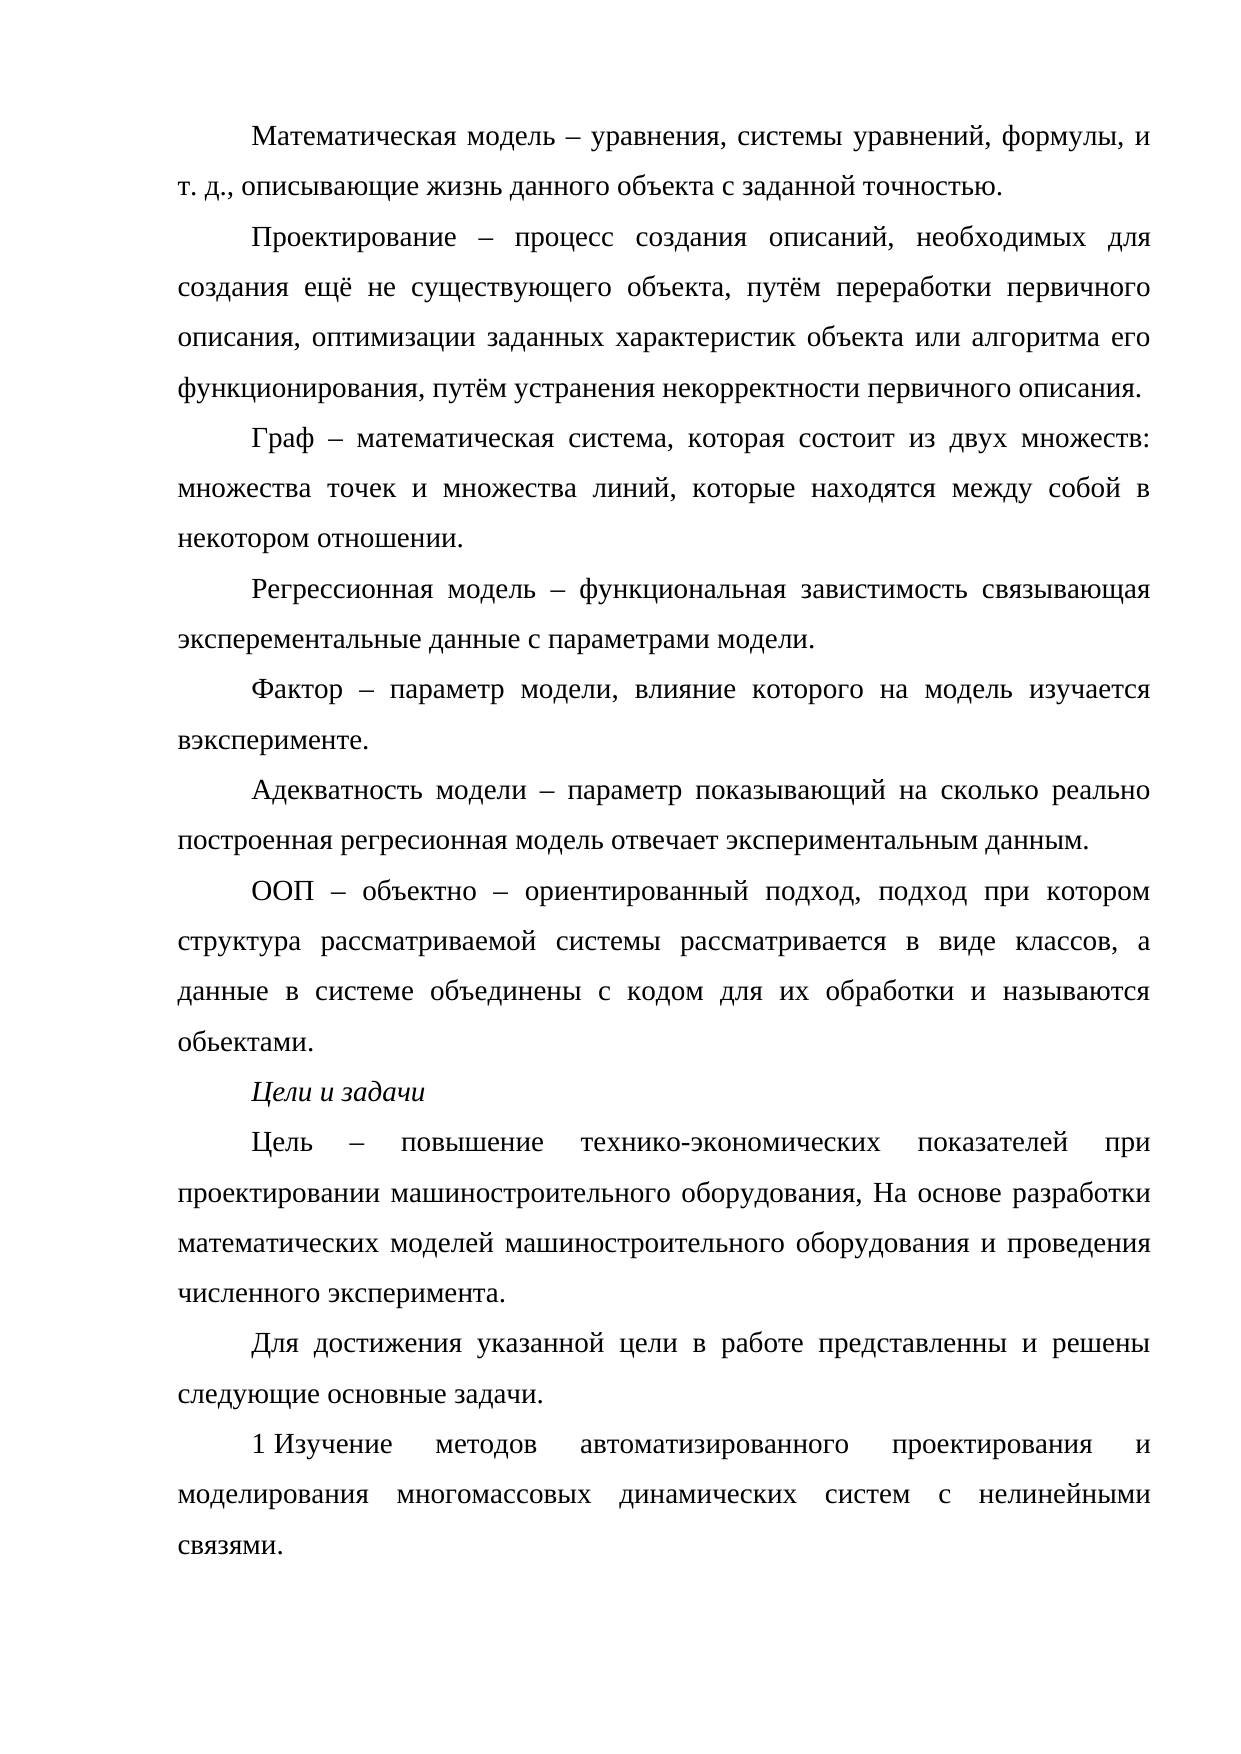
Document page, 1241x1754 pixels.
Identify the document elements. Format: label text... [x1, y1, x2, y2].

text Проектирование – процесс создания описаний, необходимых для создания ещё не существующего объекта, путём переработки первичного описания, оптимизации заданных характеристик объекта или алгоритма его функционирования, путём устранения некорректности первичного описания. [177, 219, 1152, 403]
list Изучение методов автоматизированного проектирования и моделирования многомассовых динамических систем с нелинейными связями. [177, 1426, 1152, 1560]
text Цель – повышение технико-экономических показателей при проектировании машиностроительного оборудования, На основе разработки математических моделей машиностроительного оборудования и проведения численного эксперимента. [177, 1124, 1152, 1309]
text Математическая модель – уравнения, системы уравнений, формулы, и т. д., описывающие жизнь данного объекта с заданной точностью. [177, 118, 1152, 202]
text Для достижения указанной цели в работе представленны и решены следующие основные задачи. [177, 1326, 1152, 1409]
text Граф – математическая система, которая состоит из двух множеств: множества точек и множества линий, которые находятся между собой в некотором отношении. [177, 420, 1152, 554]
text Фактор – параметр модели, влияние которого на модель изучается вэксперименте. [177, 672, 1152, 755]
text Адекватность модели – параметр показывающий на сколько реально построенная регресионная модель отвечает экспериментальным данным. [177, 772, 1152, 856]
text Цели и задачи [177, 1074, 1152, 1108]
text Регрессионная модель – функциональная завистимость связывающая эксперементальные данные с параметрами модели. [177, 571, 1152, 655]
text ООП – объектно – ориентированный подход, подход при котором структура рассматриваемой системы рассматривается в виде классов, а данные в системе объединены с кодом для их обработки и называются обьектами. [177, 873, 1152, 1057]
